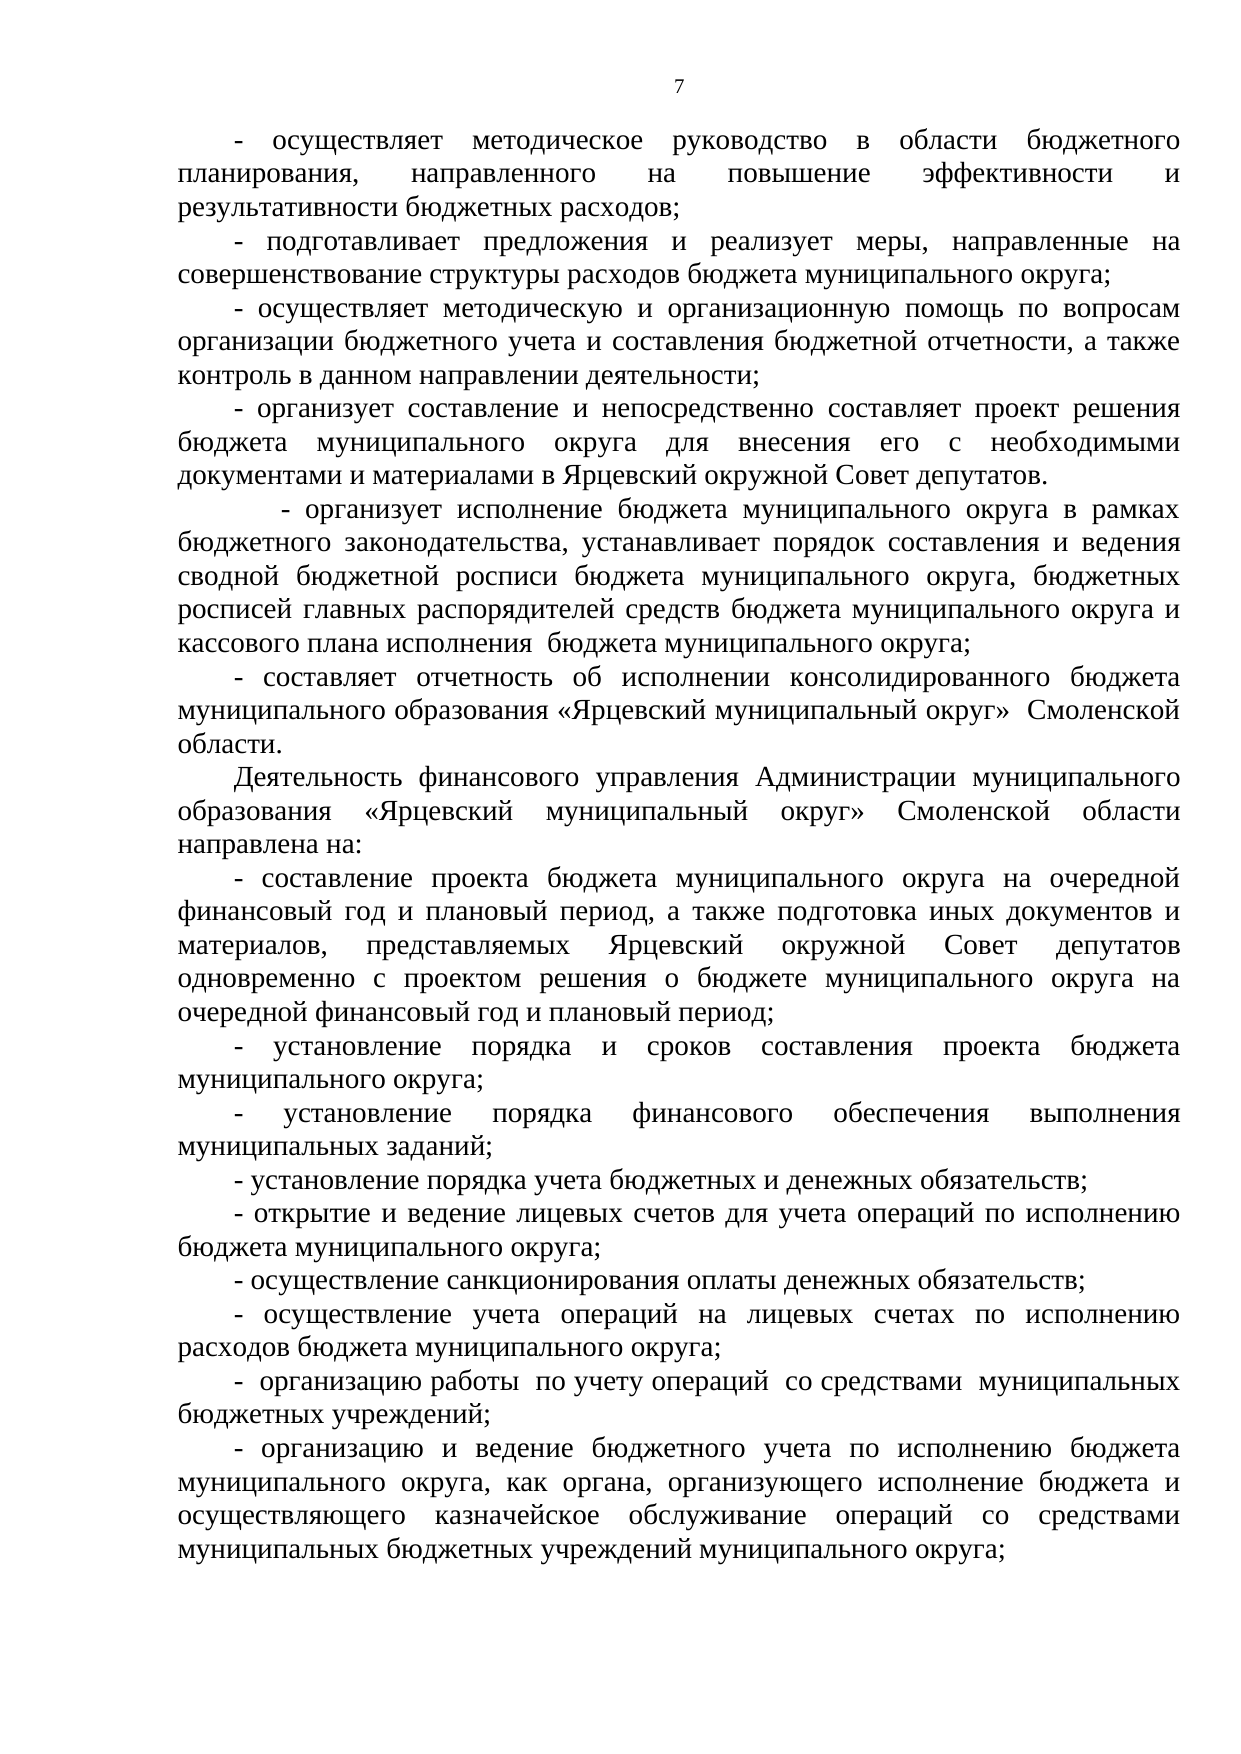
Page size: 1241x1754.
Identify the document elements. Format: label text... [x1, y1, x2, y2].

text - осуществление санкционирования оплаты денежных обязательств; [177, 1262, 1181, 1296]
text - открытие и ведение лицевых счетов для учета операций по исполнению бюджета муниципального округа; [177, 1195, 1181, 1262]
text - осуществление учета операций на лицевых счетах по исполнению расходов бюджета муниципального округа; [177, 1296, 1181, 1363]
text Деятельность финансового управления Администрации муниципального образования «Ярцевский муниципальный округ» Смоленской области направлена на: [177, 759, 1181, 860]
text - установление порядка финансового обеспечения выполнения муниципальных заданий; [177, 1095, 1181, 1162]
text - организует составление и непосредственно составляет проект решения бюджета муниципального округа для внесения его с необходимыми документами и материалами в Ярцевский окружной Совет депутатов. [177, 390, 1181, 491]
text - организацию и ведение бюджетного учета по исполнению бюджета муниципального округа, как органа, организующего исполнение бюджета и осуществляющего казначейское обслуживание операций со средствами муниципальных бюджетных учреждений муниципального округа; [177, 1430, 1181, 1564]
text - установление порядка и сроков составления проекта бюджета муниципального округа; [177, 1028, 1181, 1095]
text - организацию работы по учету операций со средствами муниципальных бюджетных учреждений; [177, 1363, 1181, 1430]
text - составляет отчетность об исполнении консолидированного бюджета муниципального образования «Ярцевский муниципальный округ» Смоленской области. [177, 659, 1181, 759]
text - организует исполнение бюджета муниципального округа в рамках бюджетного законодательства, устанавливает порядок составления и ведения сводной бюджетной росписи бюджета муниципального округа, бюджетных росписей главных распорядителей средств бюджета муниципального округа и кассового плана исполнения бюджета муниципального округа; [177, 491, 1181, 659]
text - осуществляет методическое руководство в области бюджетного планирования, направленного на повышение эффективности и результативности бюджетных расходов; [177, 122, 1181, 223]
text - установление порядка учета бюджетных и денежных обязательств; [177, 1162, 1181, 1195]
text - подготавливает предложения и реализует меры, направленные на совершенствование структуры расходов бюджета муниципального округа; [177, 223, 1181, 290]
text - осуществляет методическую и организационную помощь по вопросам организации бюджетного учета и составления бюджетной отчетности, а также контроль в данном направлении деятельности; [177, 290, 1181, 390]
text - составление проекта бюджета муниципального округа на очередной финансовый год и плановый период, а также подготовка иных документов и материалов, представляемых Ярцевский окружной Совет депутатов одновременно с проектом решения о бюджете муниципального округа на очередной финансовый год и плановый период; [177, 860, 1181, 1028]
